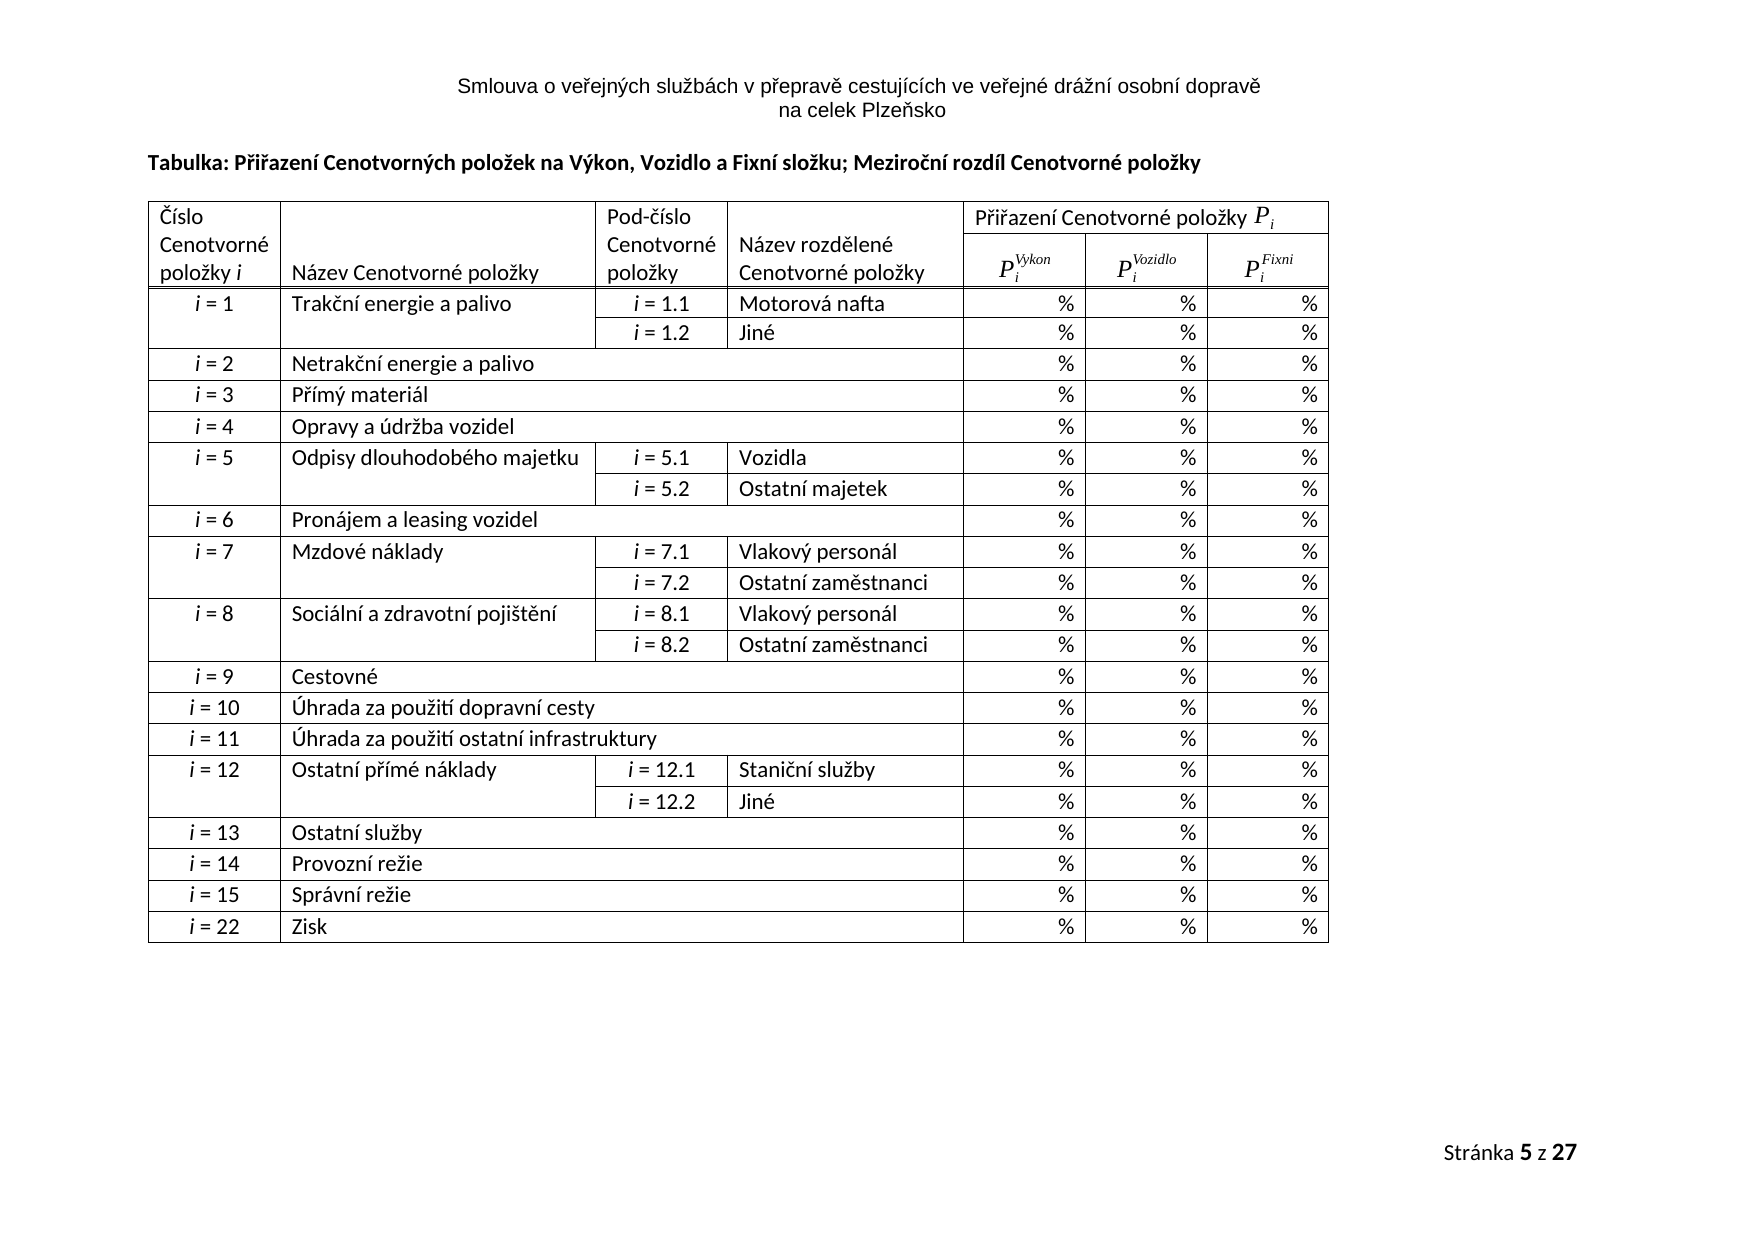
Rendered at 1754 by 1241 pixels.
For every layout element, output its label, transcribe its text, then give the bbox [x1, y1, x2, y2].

table_cell % [1086, 787, 1207, 817]
text Tabulka: Přiřazení Cenotvorných položek na Výkon, Vozidlo a Fixní složku; Meziroční rozdíl Cenotvorné položky [148, 148, 1577, 176]
table_cell [596, 349, 728, 379]
table_cell % [964, 756, 1085, 786]
table_cell i = 6 [149, 506, 280, 536]
table_cell i = 15 [149, 881, 280, 911]
table_cell % [1208, 318, 1328, 348]
table_cell % [1208, 599, 1328, 629]
table_cell [149, 630, 280, 661]
table_cell Úhrada za použití dopravní cesty [281, 693, 963, 723]
table_cell [281, 630, 595, 661]
table_cell % [1086, 381, 1207, 411]
table_header Pod-číslo Cenotvorné položky [596, 202, 727, 286]
table_cell Ostatní zaměstnanci [728, 631, 963, 661]
table_cell Zisk [281, 912, 596, 942]
table_cell % [964, 881, 1085, 911]
table_cell i = 8 [149, 599, 280, 629]
table_cell i = 7.1 [596, 537, 727, 567]
table_cell [596, 506, 728, 536]
table_cell % [964, 289, 1085, 317]
table_cell % [1086, 631, 1207, 661]
table_cell i = 12.1 [596, 756, 727, 786]
table_cell i = 1 [149, 289, 280, 317]
table_cell % [964, 631, 1085, 661]
table_cell [728, 662, 963, 692]
table_cell i = 3 [149, 381, 280, 411]
table_cell [281, 786, 595, 817]
table_cell [1086, 234, 1207, 286]
table_cell [281, 317, 595, 348]
table_cell % [1208, 443, 1328, 473]
table_cell % [1086, 693, 1207, 723]
table_cell % [1208, 912, 1328, 942]
table_header Název rozdělené Cenotvorné položky [728, 202, 963, 286]
table_cell [596, 662, 728, 692]
table_cell % [964, 849, 1085, 879]
table_cell i = 22 [149, 912, 280, 942]
table_header Přiřazení Cenotvorné položky [964, 202, 1328, 233]
table_cell [596, 412, 728, 442]
table_cell Jiné [728, 318, 963, 348]
table_cell [728, 881, 963, 911]
table_cell Cestovné [281, 662, 596, 692]
table_cell % [964, 412, 1085, 442]
table_cell % [1208, 537, 1328, 567]
table_cell % [1086, 537, 1207, 567]
table_cell i = 13 [149, 818, 280, 848]
table_cell % [1086, 662, 1207, 692]
table_cell Netrakční energie a palivo [281, 349, 596, 379]
table_cell % [1208, 787, 1328, 817]
table_cell % [1208, 349, 1328, 379]
table_cell % [964, 693, 1085, 723]
table_cell [149, 473, 280, 504]
table_cell % [1208, 568, 1328, 598]
table_cell [149, 567, 280, 598]
table_cell % [1208, 849, 1328, 879]
table_cell [596, 381, 728, 411]
table_cell Správní režie [281, 881, 596, 911]
table_cell % [1208, 506, 1328, 536]
table_cell [281, 567, 595, 598]
table_cell % [964, 599, 1085, 629]
table_cell % [1208, 289, 1328, 317]
table_cell Ostatní služby [281, 818, 596, 848]
table_cell % [1086, 443, 1207, 473]
table_cell Ostatní majetek [728, 474, 963, 504]
table_cell % [964, 662, 1085, 692]
table_cell % [1086, 506, 1207, 536]
table_cell % [964, 818, 1085, 848]
table_cell % [1208, 474, 1328, 504]
table_cell i = 12.2 [596, 787, 727, 817]
table_cell i = 4 [149, 412, 280, 442]
table_cell [728, 849, 963, 879]
table_cell % [1208, 412, 1328, 442]
table_cell % [1086, 289, 1207, 317]
table_cell % [964, 318, 1085, 348]
table_cell i = 5.2 [596, 474, 727, 504]
table_cell % [964, 474, 1085, 504]
table_cell Vlakový personál [728, 599, 963, 629]
table_cell % [1086, 724, 1207, 754]
table_cell % [1208, 756, 1328, 786]
table_cell [281, 473, 595, 504]
table_cell Provozní režie [281, 849, 596, 879]
table_cell % [964, 787, 1085, 817]
table_cell % [1208, 631, 1328, 661]
table_cell [596, 849, 728, 879]
table_cell i = 5.1 [596, 443, 727, 473]
table_cell Úhrada za použití ostatní infrastruktury [281, 724, 963, 754]
table_cell i = 11 [149, 724, 280, 754]
table_cell i = 10 [149, 693, 280, 723]
table_cell % [1208, 818, 1328, 848]
table_cell [596, 881, 728, 911]
table_cell Vlakový personál [728, 537, 963, 567]
table_cell i = 12 [149, 756, 280, 786]
table_cell i = 5 [149, 443, 280, 473]
table_cell [728, 412, 963, 442]
table_cell i = 7 [149, 537, 280, 567]
table_cell [728, 506, 963, 536]
table_cell [728, 381, 963, 411]
table_header Číslo Cenotvorné položky i [149, 202, 280, 286]
table_cell i = 14 [149, 849, 280, 879]
table_cell % [1086, 912, 1207, 942]
table_cell % [964, 568, 1085, 598]
table_cell % [1208, 662, 1328, 692]
table_cell % [964, 381, 1085, 411]
table_cell % [964, 912, 1085, 942]
table_cell % [1086, 474, 1207, 504]
table_cell Odpisy dlouhodobého majetku [281, 443, 595, 473]
table_cell % [1086, 349, 1207, 379]
table_cell Ostatní zaměstnanci [728, 568, 963, 598]
table_cell [596, 818, 728, 848]
table_cell [149, 786, 280, 817]
table_cell % [1086, 818, 1207, 848]
table_cell [964, 234, 1085, 286]
table_cell % [1208, 724, 1328, 754]
table_cell % [1086, 599, 1207, 629]
table_cell % [964, 349, 1085, 379]
table_cell i = 2 [149, 349, 280, 379]
table_cell [728, 349, 963, 379]
table_cell % [1086, 412, 1207, 442]
table_cell % [964, 443, 1085, 473]
table_cell % [1086, 849, 1207, 879]
table_cell Staniční služby [728, 756, 963, 786]
table_cell Přímý materiál [281, 381, 596, 411]
table_cell [728, 912, 963, 942]
table_cell i = 8.2 [596, 631, 727, 661]
table_cell % [1086, 881, 1207, 911]
table_cell Motorová nafta [728, 289, 963, 317]
table_cell [728, 818, 963, 848]
table_cell [149, 317, 280, 348]
table_cell Jiné [728, 787, 963, 817]
table_cell [1208, 234, 1328, 286]
table_cell Opravy a údržba vozidel [281, 412, 596, 442]
table_cell Trakční energie a palivo [281, 289, 595, 317]
table_cell Pronájem a leasing vozidel [281, 506, 596, 536]
table_cell Sociální a zdravotní pojištění [281, 599, 595, 629]
table_cell % [1208, 381, 1328, 411]
table_cell % [1086, 318, 1207, 348]
table_cell [596, 912, 728, 942]
table_cell Ostatní přímé náklady [281, 756, 595, 786]
table_header Název Cenotvorné položky [281, 202, 595, 286]
table_cell i = 8.1 [596, 599, 727, 629]
table_cell i = 1.1 [596, 289, 727, 317]
table_cell % [1086, 568, 1207, 598]
table_cell i = 1.2 [596, 318, 727, 348]
table_cell % [1086, 756, 1207, 786]
table_cell Mzdové náklady [281, 537, 595, 567]
table_cell i = 7.2 [596, 568, 727, 598]
table_cell % [1208, 693, 1328, 723]
table_cell % [964, 506, 1085, 536]
table_cell Vozidla [728, 443, 963, 473]
table_cell % [964, 724, 1085, 754]
table_cell i = 9 [149, 662, 280, 692]
table_cell % [964, 537, 1085, 567]
table_cell % [1208, 881, 1328, 911]
